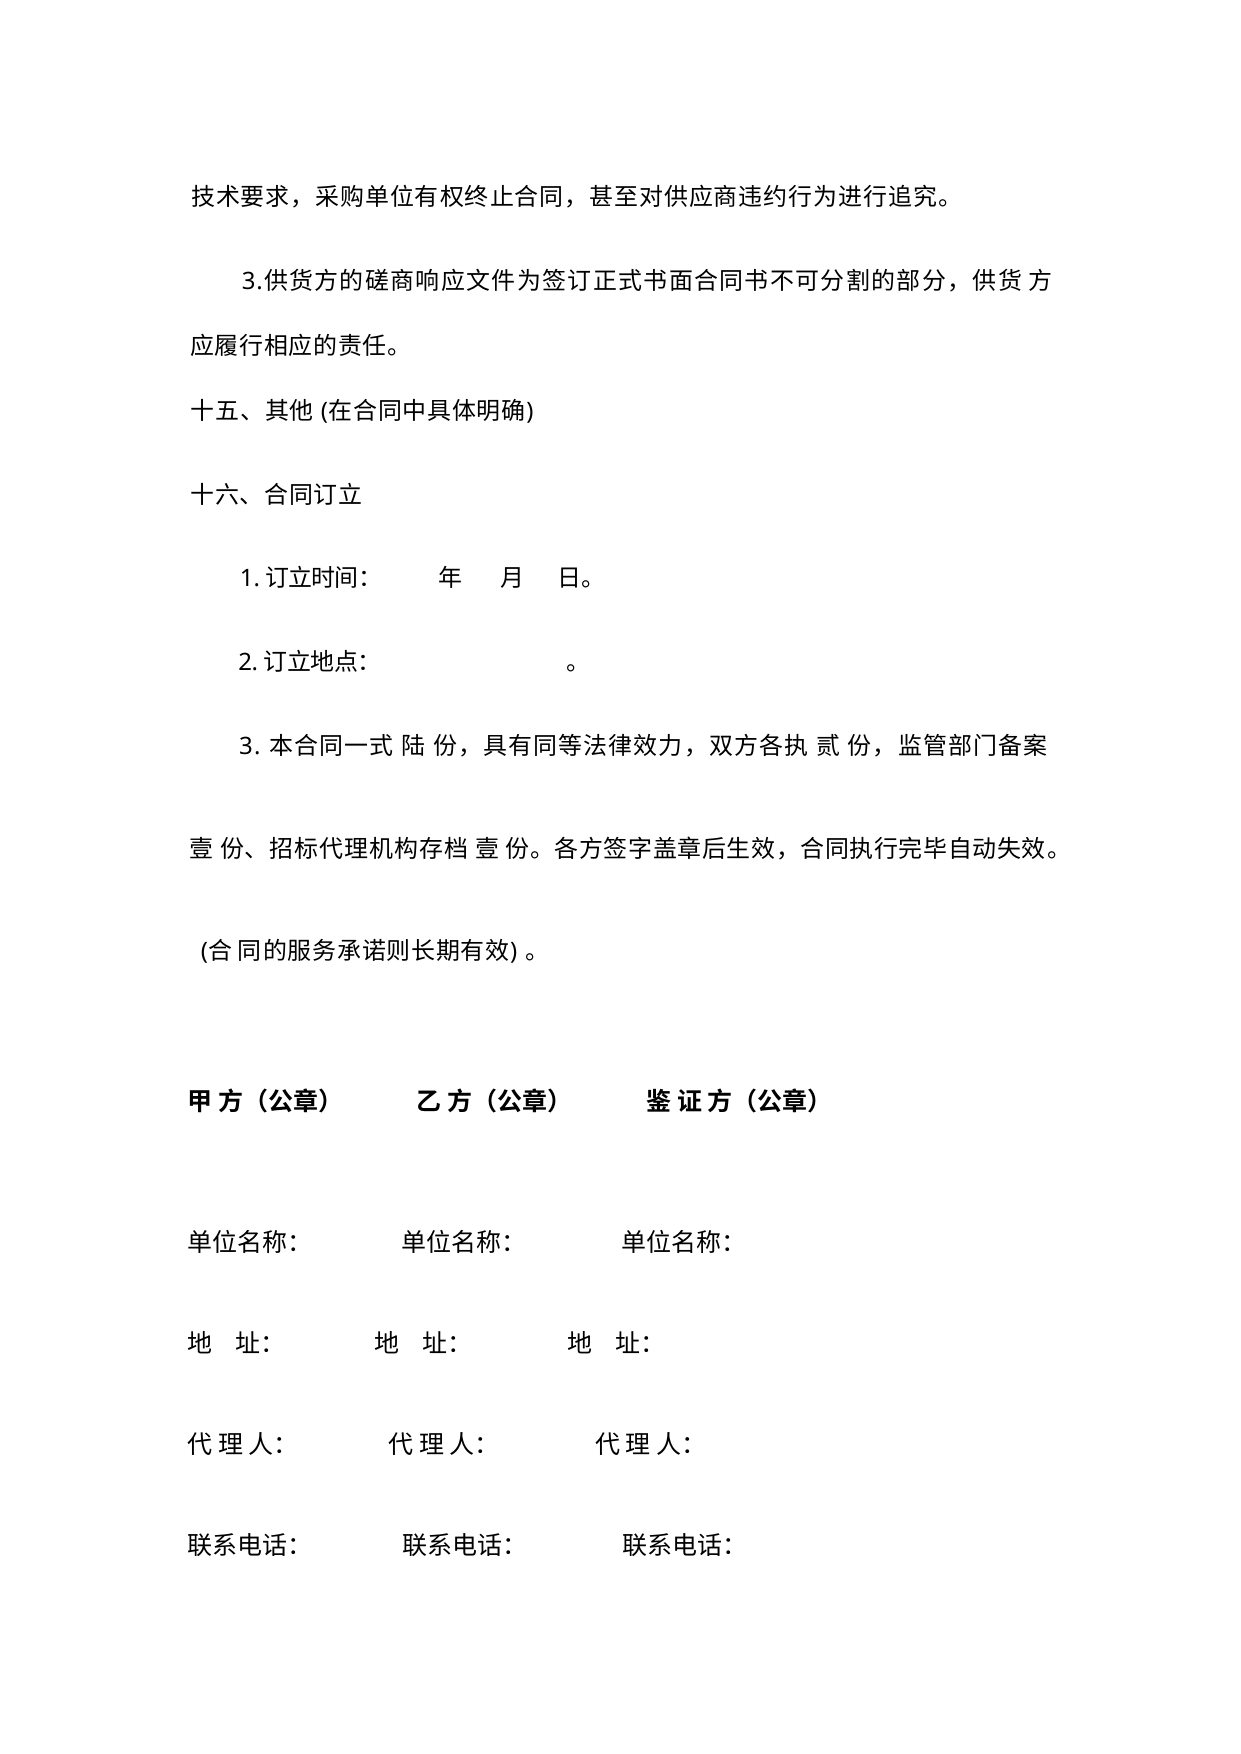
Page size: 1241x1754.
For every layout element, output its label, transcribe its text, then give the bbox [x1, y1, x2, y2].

text 1. 订立时间： 年 月 日。 [239, 544, 1053, 609]
text 2. 订立地点： 。 [238, 628, 1053, 693]
text 联系电话： 联系电话： 联系电话： [187, 1511, 1053, 1576]
text 3.供货方的磋商响应文件为签订正式书面合同书不可分割的部分，供货 方应履行相应的责任。 [190, 246, 1053, 376]
text 单位名称： 单位名称： 单位名称： [187, 1208, 1053, 1273]
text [191, 162, 1051, 227]
text 十六、合同订立 [190, 460, 1053, 525]
text 3. 本合同一式 陆 份，具有同等法律效力，双方各执 贰 份，监管部门备案 壹 份、招标代理机构存档 壹 份。各方签字盖章后生效，合同执行完毕自动失效。 (合 同的服务承诺则长期有效) 。 [189, 711, 1047, 982]
text 代 理 人： 代 理 人： 代 理 人： [187, 1410, 1053, 1475]
text 甲 方（公章） 乙 方（公章） 鉴 证 方（公章） [187, 1067, 1053, 1132]
text 十五、其他 (在合同中具体明确) [190, 376, 1053, 441]
text 地 址： 地 址： 地 址： [187, 1309, 1053, 1374]
